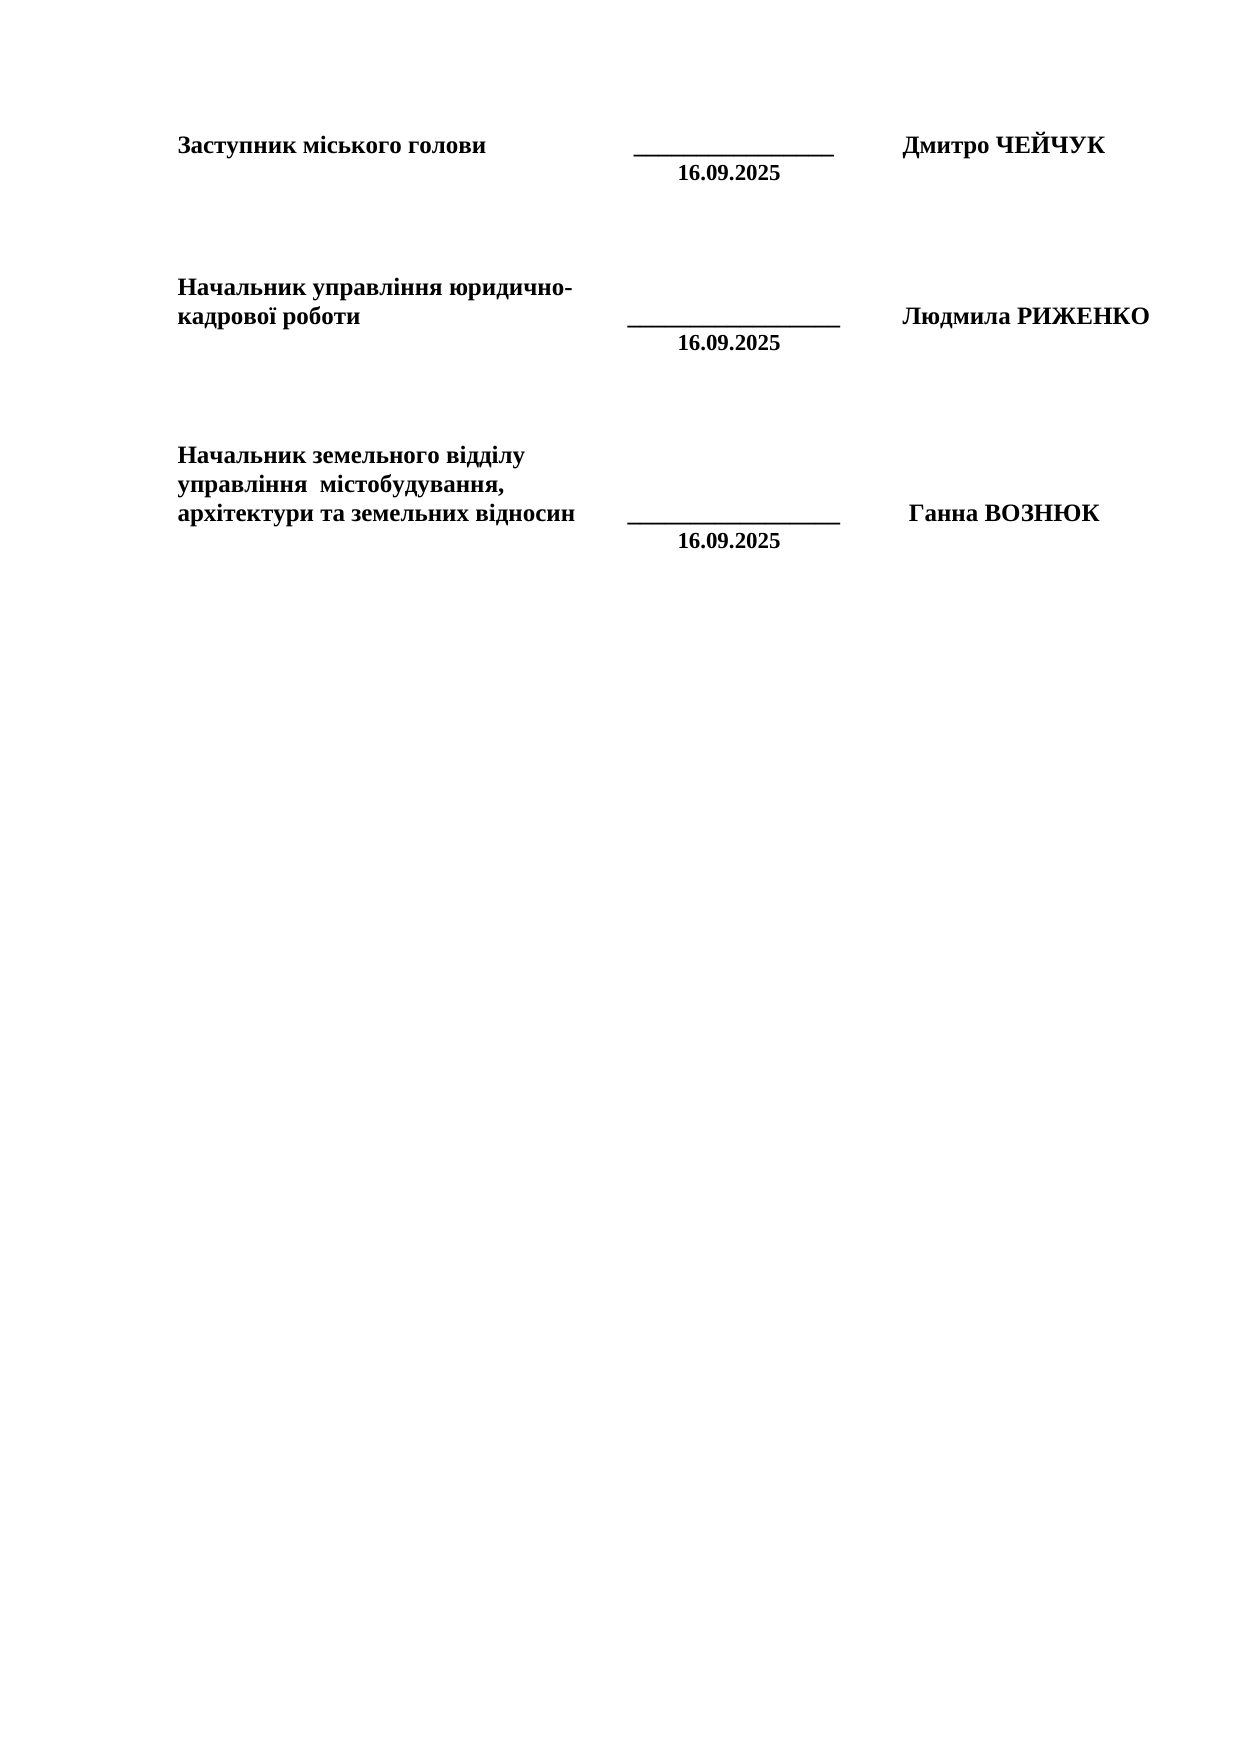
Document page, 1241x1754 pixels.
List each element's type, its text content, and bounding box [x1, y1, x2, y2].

text Начальник управління юридично- [177, 243, 1181, 301]
text 16.09.2025 [177, 159, 1181, 186]
text архітектури та земельних відносин _________________ Ганна ВОЗНЮК [177, 498, 1181, 527]
text Заступник міського голови ________________ Дмитро ЧЕЙЧУК [177, 131, 1181, 159]
text 16.09.2025 [177, 329, 1181, 356]
text Начальник земельного відділу [177, 441, 1181, 469]
text 16.09.2025 [177, 527, 1181, 553]
text управління містобудування, [177, 469, 1181, 498]
text кадрової роботи _________________ Людмила РИЖЕНКО [177, 301, 1181, 329]
